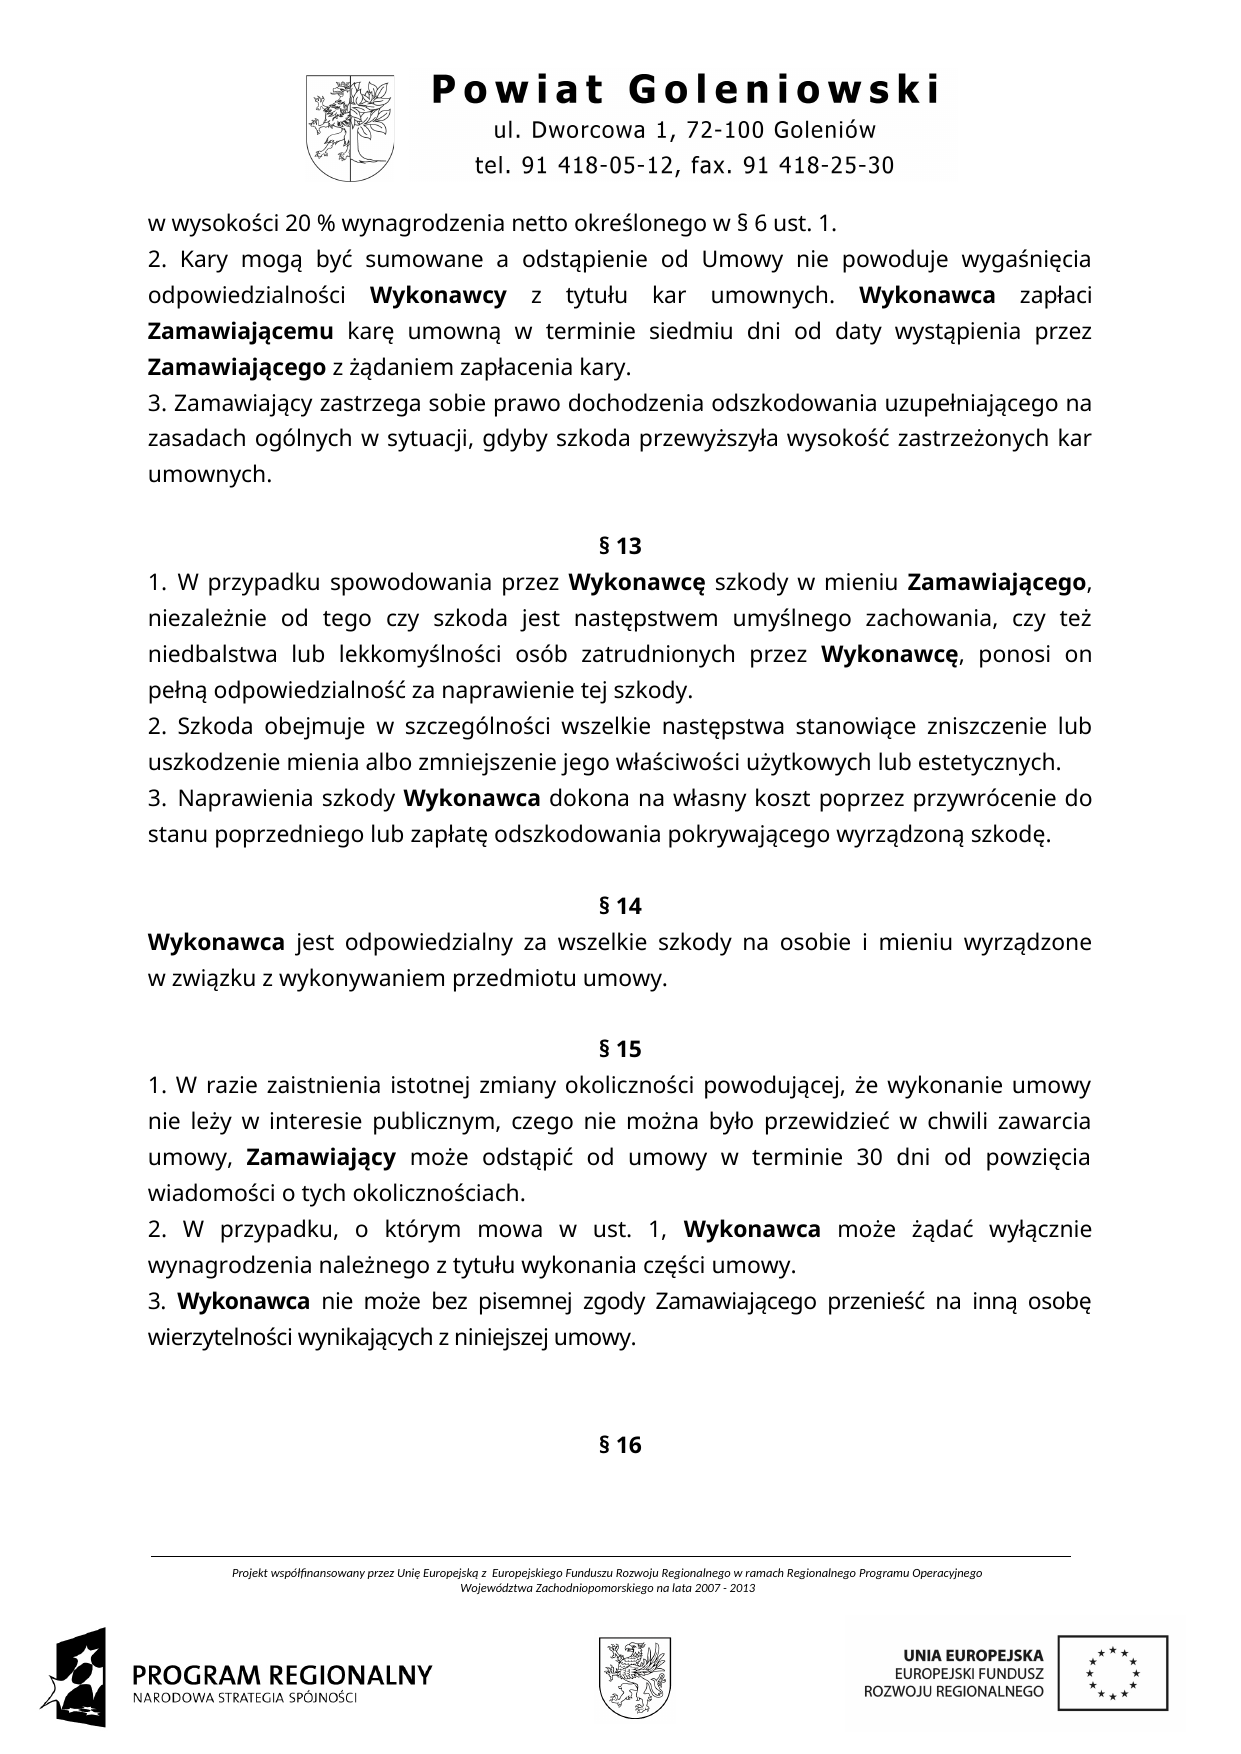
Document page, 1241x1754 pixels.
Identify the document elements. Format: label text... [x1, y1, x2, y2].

text c) w razie odstąpienia od umowy z przyczyn określonych w § 11 ust. 1 powyżej, w wysokości 20 % wynagrodzenia netto określonego w § 6 ust. 1. [148, 207, 1051, 238]
text Wykonawca jest odpowiedzialny za wszelkie szkody na osobie i mieniu wyrządzone w związku z wykonywaniem przedmiotu umowy. [148, 926, 1093, 993]
text § 13 [148, 530, 1093, 561]
text § 14 [148, 889, 1093, 921]
text 2. Kary mogą być sumowane a odstąpienie od Umowy nie powoduje wygaśnięcia odpowiedzialności Wykonawcy z tytułu kar umownych. Wykonawca zapłaci Zamawiającemu karę umowną w terminie siedmiu dni od daty wystąpienia przez Zamawiającego z żądaniem zapłacenia kary. [148, 243, 1093, 382]
picture [845, 1615, 1187, 1732]
text 3. Zamawiający zastrzega sobie prawo dochodzenia odszkodowania uzupełniającego na zasadach ogólnych w sytuacji, gdyby szkoda przewyższyła wysokość zastrzeżonych kar umownych. [148, 386, 1093, 489]
text § 15 [148, 1033, 1093, 1064]
list Naprawienia szkody Wykonawca dokona na własny koszt poprzez przywrócenie do stanu poprzedniego lub zapłatę odszkodowania pokrywającego wyrządzoną szkodę. [148, 782, 1093, 849]
text 1. W razie zaistnienia istotnej zmiany okoliczności powodującej, że wykonanie umowy nie leży w interesie publicznym, czego nie można było przewidzieć w chwili zawarcia umowy, Zamawiający może odstąpić od umowy w terminie 30 dni od powzięcia wiadomości o tych okolicznościach. [148, 1069, 1093, 1208]
text 2. W przypadku, o którym mowa w ust. 1, Wykonawca może żądać wyłącznie wynagrodzenia należnego z tytułu wykonania części umowy. [148, 1213, 1093, 1280]
text § 16 [148, 1429, 1093, 1460]
picture [21, 1604, 455, 1751]
picture [304, 75, 395, 182]
list W przypadku spowodowania przez Wykonawcę szkody w mieniu Zamawiającego, niezależnie od tego czy szkoda jest następstwem umyślnego zachowania, czy też niedbalstwa lub lekkomyślności osób zatrudnionych przez Wykonawcę, ponosi on pełną odpowiedzialność za naprawienie tej szkody. [148, 566, 1093, 705]
text 3. Wykonawca nie może bez pisemnej zgody Zamawiającego przenieść na inną osobę wierzytelności wynikających z niniejszej umowy. [148, 1285, 1093, 1352]
list Szkoda obejmuje w szczególności wszelkie następstwa stanowiące zniszczenie lub uszkodzenie mienia albo zmniejszenie jego właściwości użytkowych lub estetycznych. [148, 710, 1093, 777]
